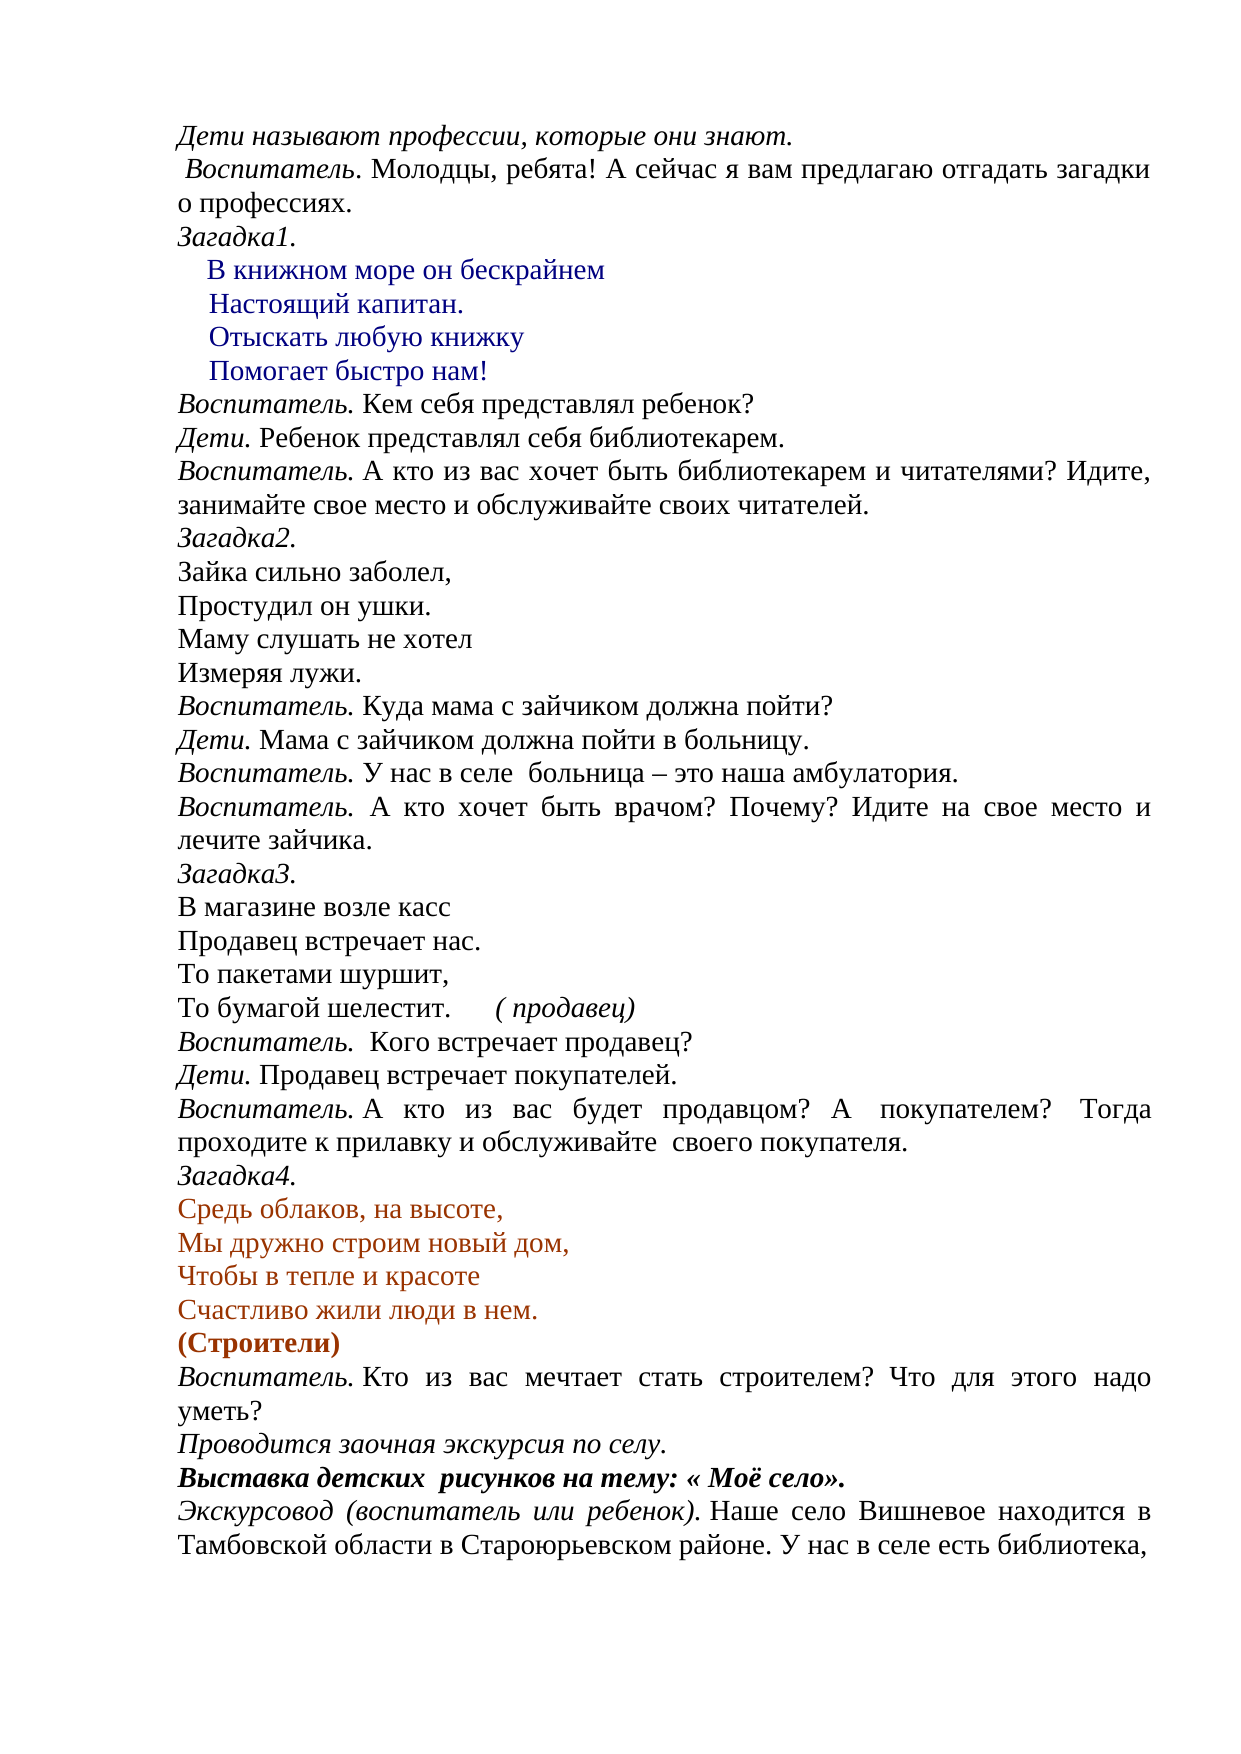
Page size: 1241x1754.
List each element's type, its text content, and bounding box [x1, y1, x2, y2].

text Настоящий капитан. [208, 286, 1136, 319]
text Воспитатель. А кто хочет быть врачом? Почему? Идите на свое место и лечите зайчика. [177, 789, 1152, 856]
text То пакетами шуршит, [177, 957, 1152, 990]
text Дети. Мама с зайчиком должна пойти в больницу. [177, 722, 1152, 755]
text В книжном море он бескрайнем [177, 252, 1136, 286]
text Воспитатель. А кто из вас будет продавцом? А покупателем? Тогда проходите к прилавку и обслуживайте своего покупателя. [177, 1091, 1152, 1158]
text Воспитатель. Кто из вас мечтает стать строителем? Что для этого надо уметь? [177, 1359, 1152, 1426]
text Простудил он ушки. [177, 588, 1152, 621]
text Выставка детских рисунков на тему: « Моё село». [177, 1460, 1152, 1493]
text Дети. Продавец встречает покупателей. [177, 1057, 1152, 1091]
text Экскурсовод (воспитатель или ребенок). Наше село Вишневое находится в Тамбовской области в Староюрьевском районе. У нас в селе есть библиотека, [177, 1493, 1152, 1560]
text Средь облаков, на высоте, Мы дружно строим новый дом, Чтобы в тепле и красоте Счастливо жили люди в нем. (Строители) [177, 1191, 1152, 1359]
text Воспитатель. У нас в селе больница – это наша амбулатория. [177, 755, 1152, 789]
text Воспитатель. А кто из вас хочет быть библиотекарем и читателями? Идите, занимайте свое место и обслуживайте своих читателей. [177, 453, 1152, 521]
text Продавец встречает нас. [177, 923, 1152, 957]
text Маму слушать не хотел [177, 621, 1152, 655]
text Воспитатель. Молодцы, ребята! А сейчас я вам предлагаю отгадать загадки о профессиях. [177, 152, 1152, 219]
text Воспитатель. Кого встречает продавец? [177, 1024, 1152, 1057]
text То бумагой шелестит. ( продавец) [177, 990, 1152, 1024]
text Проводится заочная экскурсия по селу. [177, 1426, 1152, 1460]
text Воспитатель. Кем себя представлял ребенок? [177, 386, 1152, 420]
text Загадка2. [177, 521, 1152, 554]
text Дети. Ребенок представлял себя библиотекарем. [177, 420, 1152, 453]
text В магазине возле касс [177, 889, 1152, 923]
text Загадка3. [177, 856, 1152, 889]
text Дети называют профессии, которые они знают. [177, 118, 1152, 152]
text Зайка сильно заболел, [177, 554, 1152, 588]
text Отыскать любую книжку [208, 319, 1136, 353]
text Воспитатель. Куда мама с зайчиком должна пойти? [177, 688, 1152, 722]
text Измеряя лужи. [177, 655, 1152, 688]
text Помогает быстро нам! [208, 353, 1136, 386]
text Загадка4. [177, 1158, 1152, 1191]
text Загадка1. [177, 219, 1152, 252]
